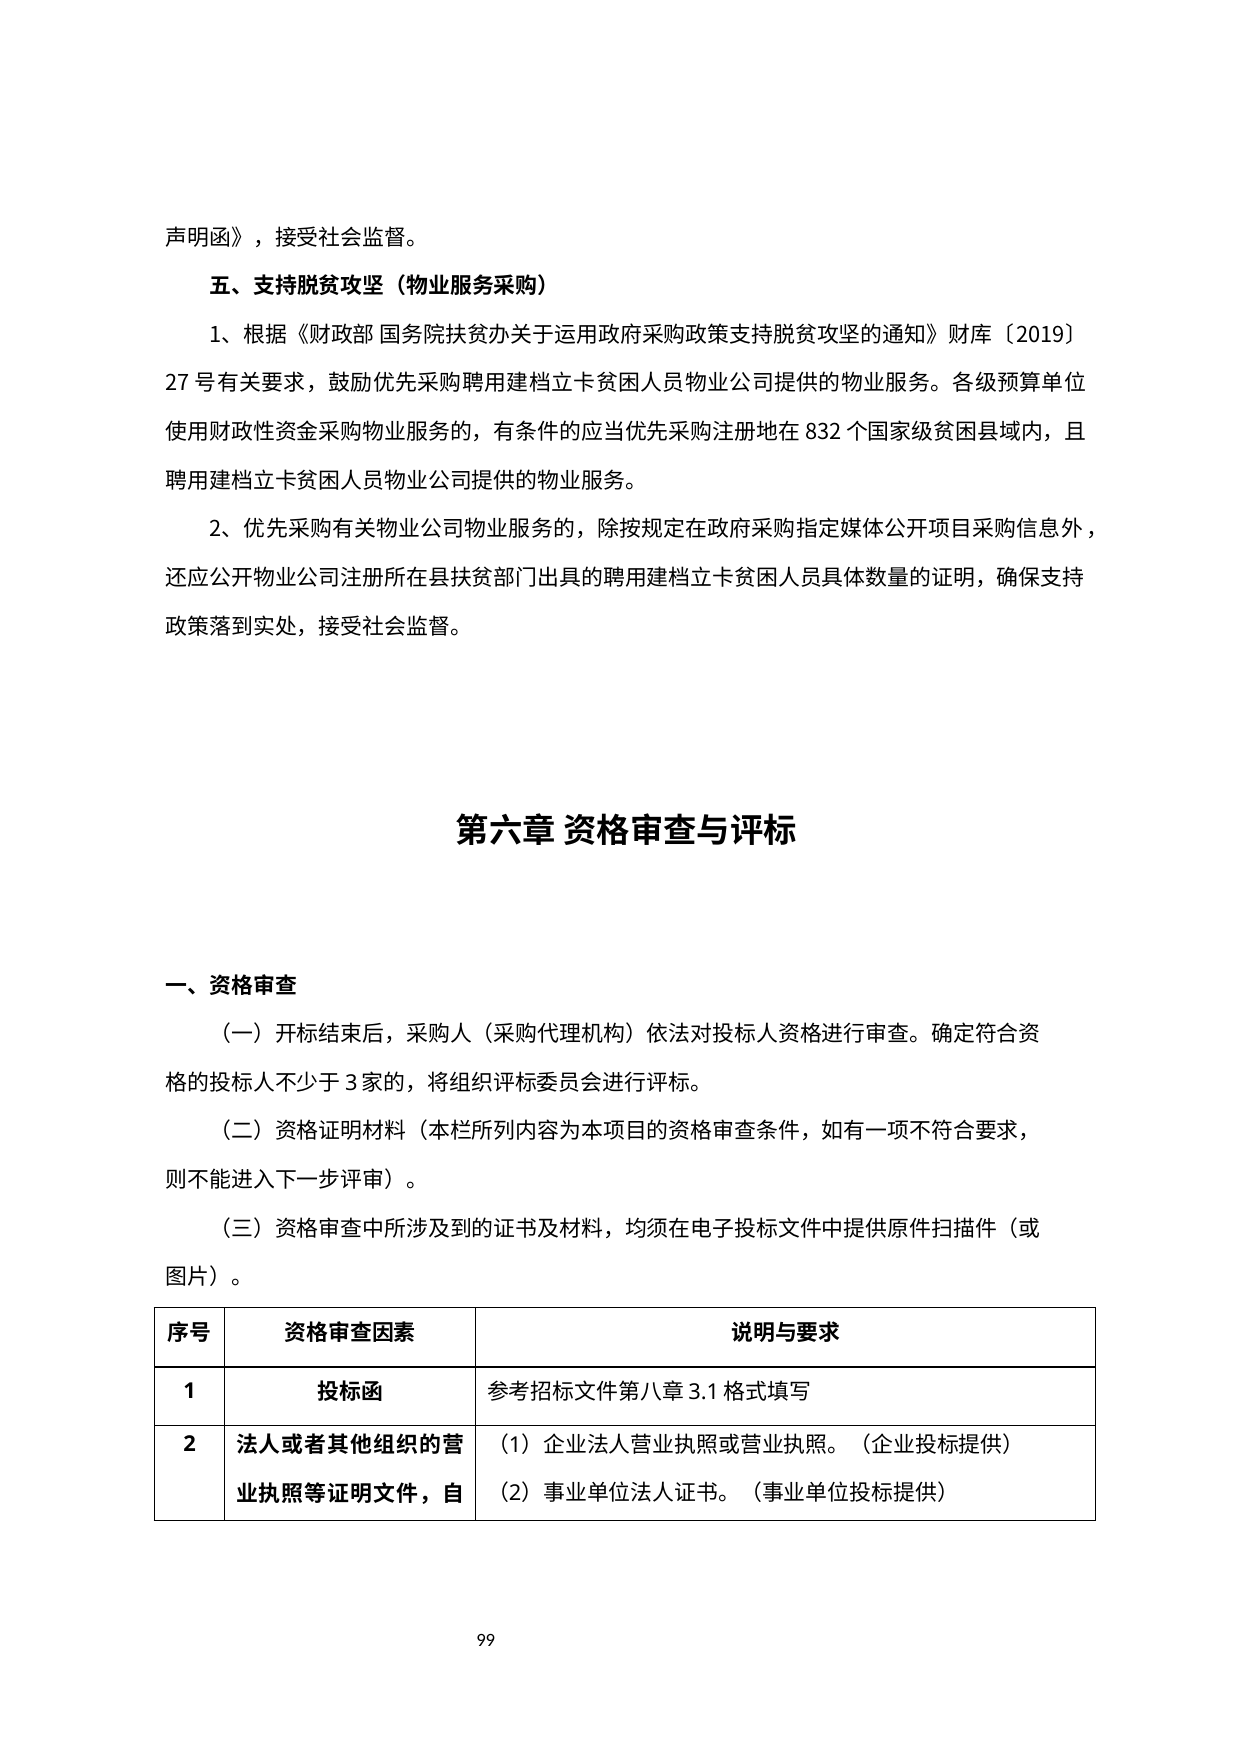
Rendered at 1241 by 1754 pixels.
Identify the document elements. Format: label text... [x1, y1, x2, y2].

table_cell 2 [155, 1426, 224, 1520]
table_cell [476, 1426, 1095, 1520]
table_cell 投标函 [225, 1368, 475, 1425]
text 一、资格审查 [165, 968, 1087, 1000]
table_cell 参考招标文件第八章3.1格式填写 [476, 1368, 1095, 1425]
table_header 序号 [155, 1308, 224, 1366]
text 五、支持脱贫攻坚（物业服务采购） [165, 268, 1087, 300]
text （一）开标结束后，采购人（采购代理机构）依法对投标人资格进行审查。确定符合资格的投标人不少于3家的，将组织评标委员会进行评标。 [165, 1016, 1043, 1097]
text 2、优先采购有关物业公司物业服务的，除按规定在政府采购指定媒体公开项目采购信息外，还应公开物业公司注册所在县扶贫部门出具的聘用建档立卡贫困人员具体数量的证明，确保支持政策落到实处，接受社会监督。 [165, 511, 1087, 641]
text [165, 219, 1087, 252]
text 第六章 资格审查与评标 [165, 796, 1087, 861]
table_header 说明与要求 [476, 1308, 1095, 1366]
text （三）资格审查中所涉及到的证书及材料，均须在电子投标文件中提供原件扫描件（或图片）。 [165, 1210, 1043, 1291]
table_header 资格审查因素 [225, 1308, 475, 1366]
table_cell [225, 1426, 475, 1520]
table_cell 1 [155, 1368, 224, 1425]
text （二）资格证明材料（本栏所列内容为本项目的资格审查条件，如有一项不符合要求，则不能进入下一步评审）。 [165, 1113, 1043, 1194]
text 1、根据《财政部 国务院扶贫办关于运用政府采购政策支持脱贫攻坚的通知》财库〔2019〕27号有关要求，鼓励优先采购聘用建档立卡贫困人员物业公司提供的物业服务。各级预算单位使用财政性资金采购物业服务的，有条件的应当优先采购注册地在832个国家级贫困县域内，且聘用建档立卡贫困人员物业公司提供的物业服务。 [165, 316, 1087, 495]
